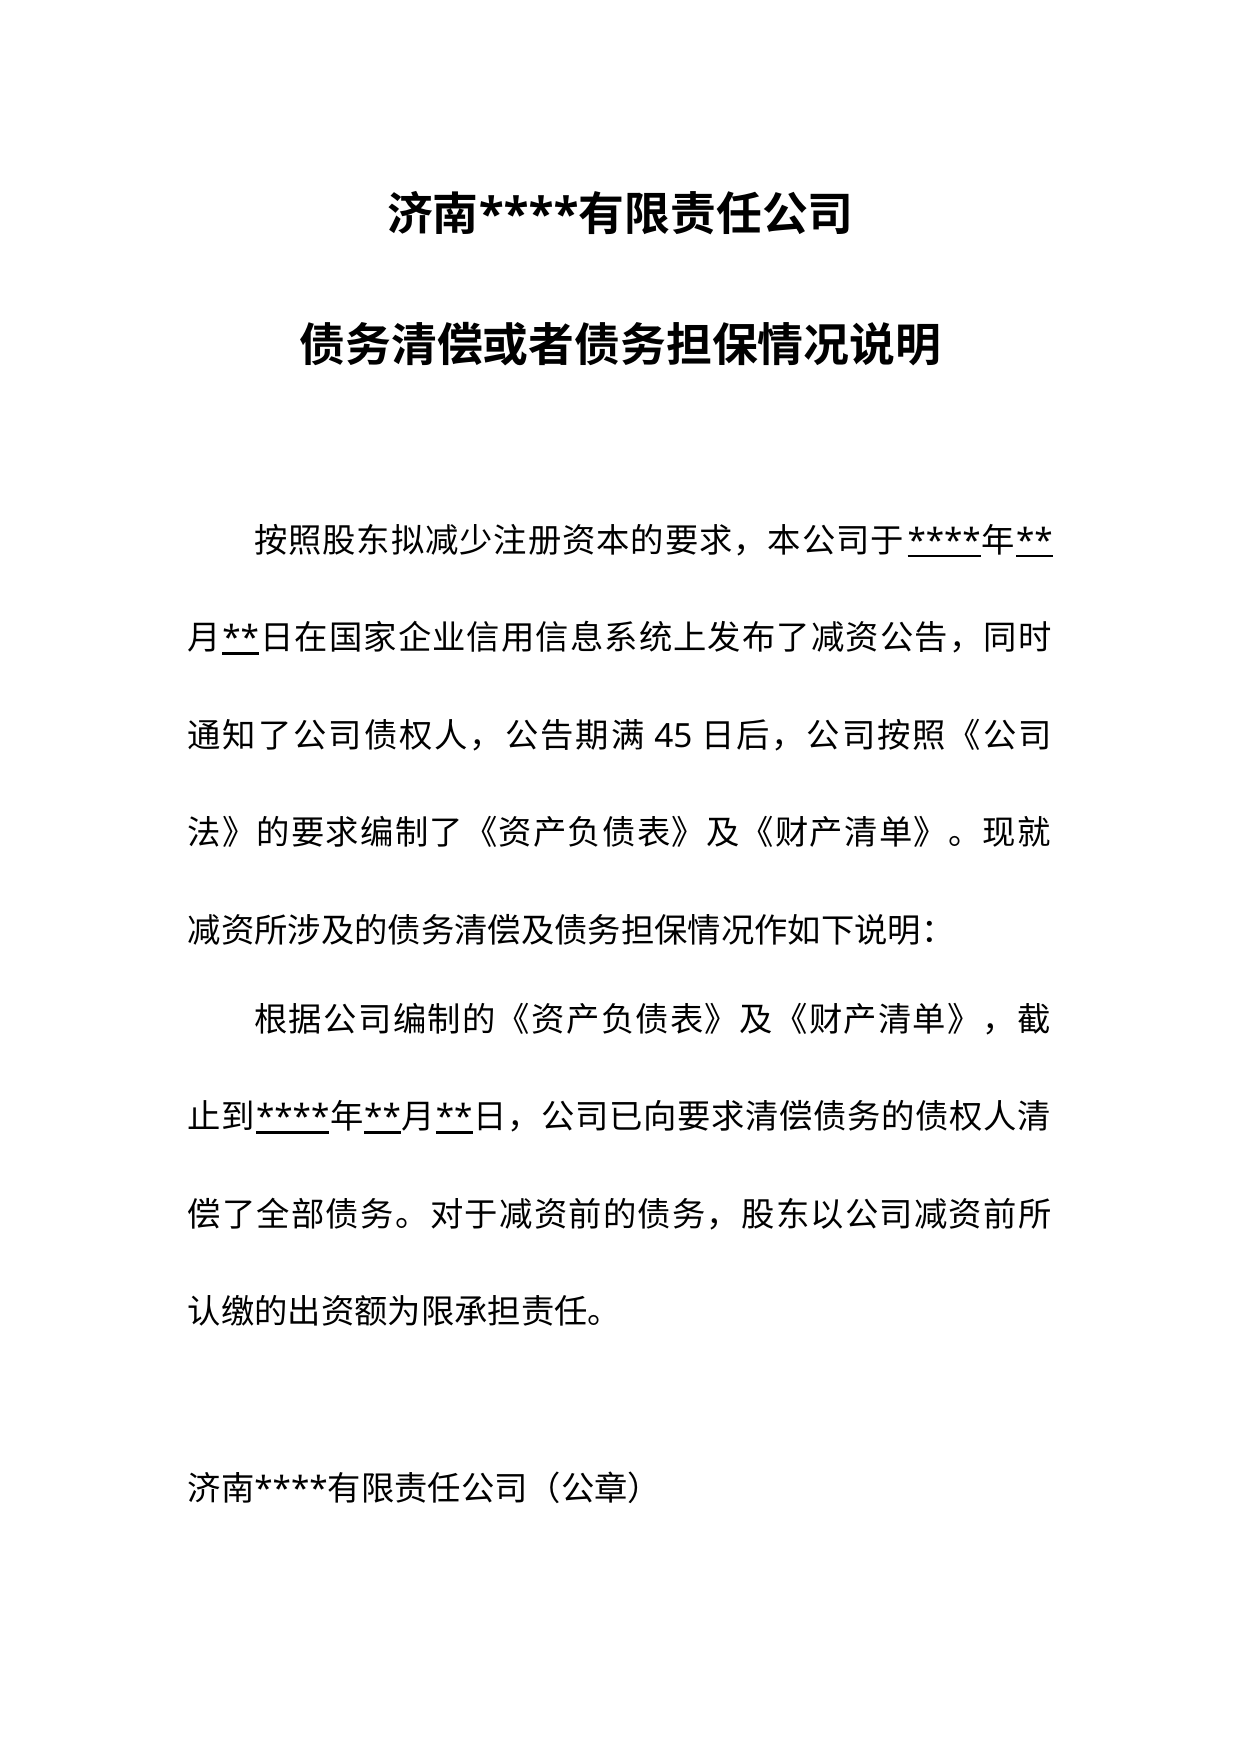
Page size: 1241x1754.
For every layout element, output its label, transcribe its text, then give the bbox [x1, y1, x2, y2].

text 济南****有限责任公司 [187, 162, 1053, 259]
text 济南****有限责任公司（公章） [187, 1454, 1053, 1519]
text 按照股东拟减少注册资本的要求，本公司于****年**月**日在国家企业信用信息系统上发布了减资公告，同时通知了公司债权人，公告期满45日后，公司按照《公司法》的要求编制了《资产负债表》及《财产清单》。现就减资所涉及的债务清偿及债务担保情况作如下说明： [187, 505, 1053, 960]
text 根据公司编制的《资产负债表》及《财产清单》，截止到****年**月**日，公司已向要求清偿债务的债权人清偿了全部债务。对于减资前的债务，股东以公司减资前所认缴的出资额为限承担责任。 [187, 984, 1053, 1342]
text 债务清偿或者债务担保情况说明 [187, 293, 1053, 390]
